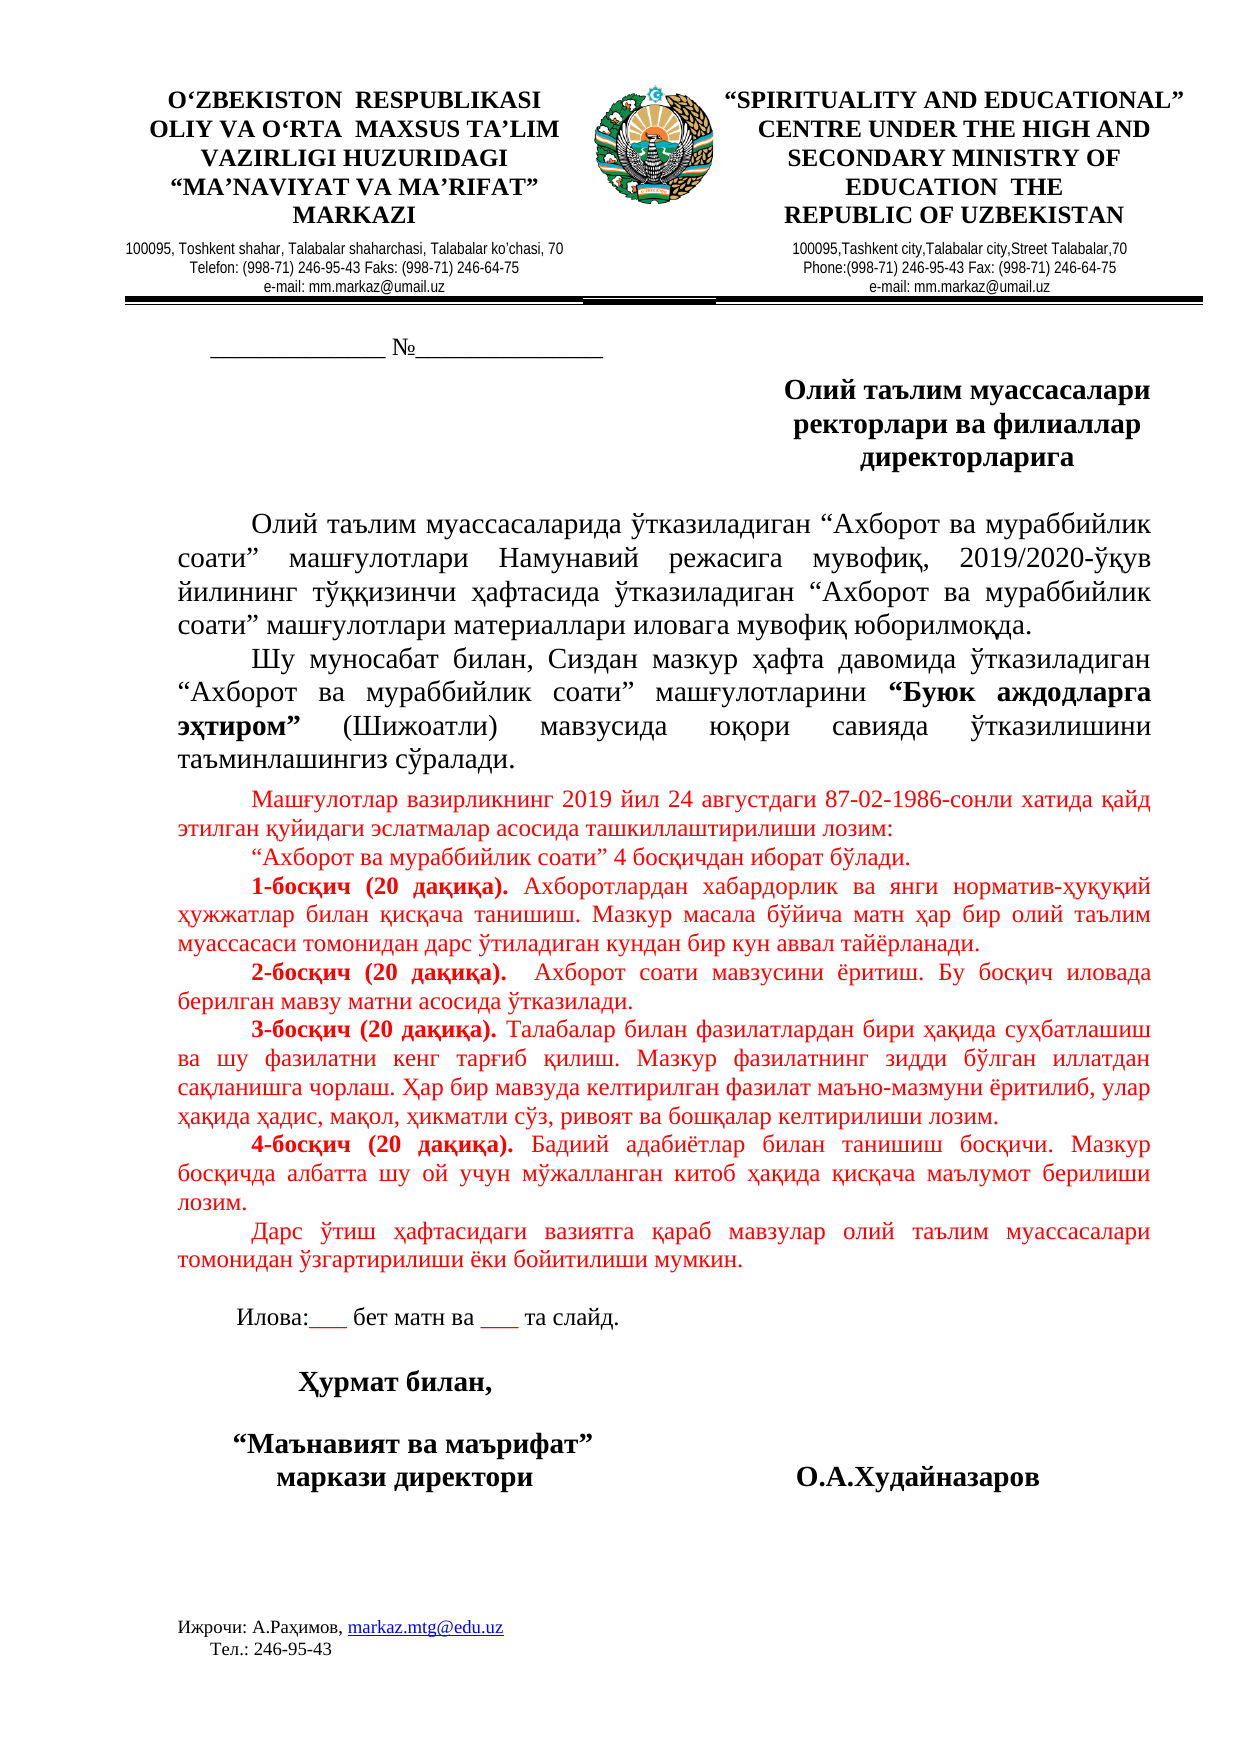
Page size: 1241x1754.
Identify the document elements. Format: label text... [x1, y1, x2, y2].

table_cell 100095, Тoshkent shahar, Talabalar shaharchasi, Talabalar ko’chasi, 70 Теlefon: (998-71) 246-95-43 Faks: (998-71) 246-64-75 e-mail: mm.markaz@umail.uz [125, 229, 583, 296]
text Машғулотлар вазирликнинг 2019 йил 24 августдаги 87-02-1986-сонли хатида қайд этилган қуйидаги эслатмалар асосида ташкиллаштирилиши лозим: [177, 784, 1152, 842]
text 2-босқич (20 дақиқа). Ахборот соати мавзусини ёритиш. Бу босқич иловада берилган мавзу матни асосида ўтказилади. [177, 957, 1152, 1014]
text 4-босқич (20 дақиқа). Бадиий адабиётлар билан танишиш босқичи. Мазкур босқичда албатта шу ой учун мўжалланган китоб ҳақида қисқача маълумот берилиши лозим. [177, 1129, 1152, 1216]
text 3-босқич (20 дақиқа). Талабалар билан фазилатлардан бири ҳақида суҳбатлашиш ва шу фазилатни кенг тарғиб қилиш. Мазкур фазилатнинг зидди бўлган иллатдан сақланишга чорлаш. Ҳар бир мавзуда келтирилган фазилат маъно-мазмуни ёритилиб, улар ҳақида ҳадис, мақол, ҳикматли сўз, ривоят ва бошқалар келтирилиши лозим. [177, 1014, 1152, 1129]
text Шу муносабат билан, Сиздан мазкур ҳафта давомида ўтказиладиган “Ахборот ва мураббийлик соати” машғулотларини “Буюк аждодларга эҳтиром” (Шижоатли) мавзусида юқори савияда ўтказилишини таъминлашингиз сўралади. [177, 641, 1152, 775]
text ______________ №_______________ [177, 332, 1152, 360]
table_cell 100095,Tashkent city,Talabalar city,Street Talabalar,70 Phone:(998-71) 246-95-43 Fax: (998-71) 246-64-75 e-mail: mm.markaz@umail.uz [716, 229, 1203, 296]
text 1-босқич (20 дақиқа). Ахборотлардан хабардорлик ва янги норматив-ҳуқуқий ҳужжатлар билан қисқача танишиш. Мазкур масала бўйича матн ҳар бир олий таълим муассасаси томонидан дарс ўтиладиган кундан бир кун аввал тайёрланади. [177, 871, 1152, 957]
text “Маънавият ва маърифат” [177, 1426, 1152, 1459]
text маркази директори О.А.Худайназаров [177, 1459, 1152, 1493]
text Ижрочи: А.Раҳимов, markaz.mtg@edu.uz [177, 1616, 1152, 1638]
text Олий таълим муассасаларида ўтказиладиган “Ахборот ва мураббийлик соати” машғулотлари Намунавий режасига мувофиқ, 2019/2020-ўқув йилининг тўққизинчи ҳафтасида ўтказиладиган “Ахборот ва мураббийлик соати” машғулотлари материаллари иловага мувофиқ юборилмоқда. [177, 507, 1152, 641]
table_header [583, 85, 716, 296]
text Ҳурмат билан, [177, 1364, 1152, 1398]
text “Ахборот ва мураббийлик соати” 4 босқичдан иборат бўлади. [177, 842, 1152, 871]
text Тел.: 246-95-43 [177, 1638, 1152, 1659]
table_header O‘ZBEKISTON RESPUBLIKASI OLIY VA O‘RTA МАХSUS ТА’LIM VAZIRLIGI HUZURIDAGI “MA’NAVIYAT VA MA’RIFAT” MARKAZI [125, 85, 583, 229]
text Илова:___ бет матн ва ___ та слайд. [177, 1302, 1152, 1331]
text Олий таълим муассасалари ректорлари ва филиаллар директорларига [783, 372, 1152, 473]
table_header “SPIRITUALITY AND EDUCATIONAL” CENTRE UNDER THE HIGH AND SECONDARY MINISTRY OF EDUCATION THE REPUBLIC OF UZBEKISTAN [716, 85, 1203, 229]
text Дарс ўтиш ҳафтасидаги вазиятга қараб мавзулар олий таълим муассасалари томонидан ўзгартирилиши ёки бойитилиши мумкин. [177, 1216, 1152, 1273]
picture [594, 85, 714, 204]
